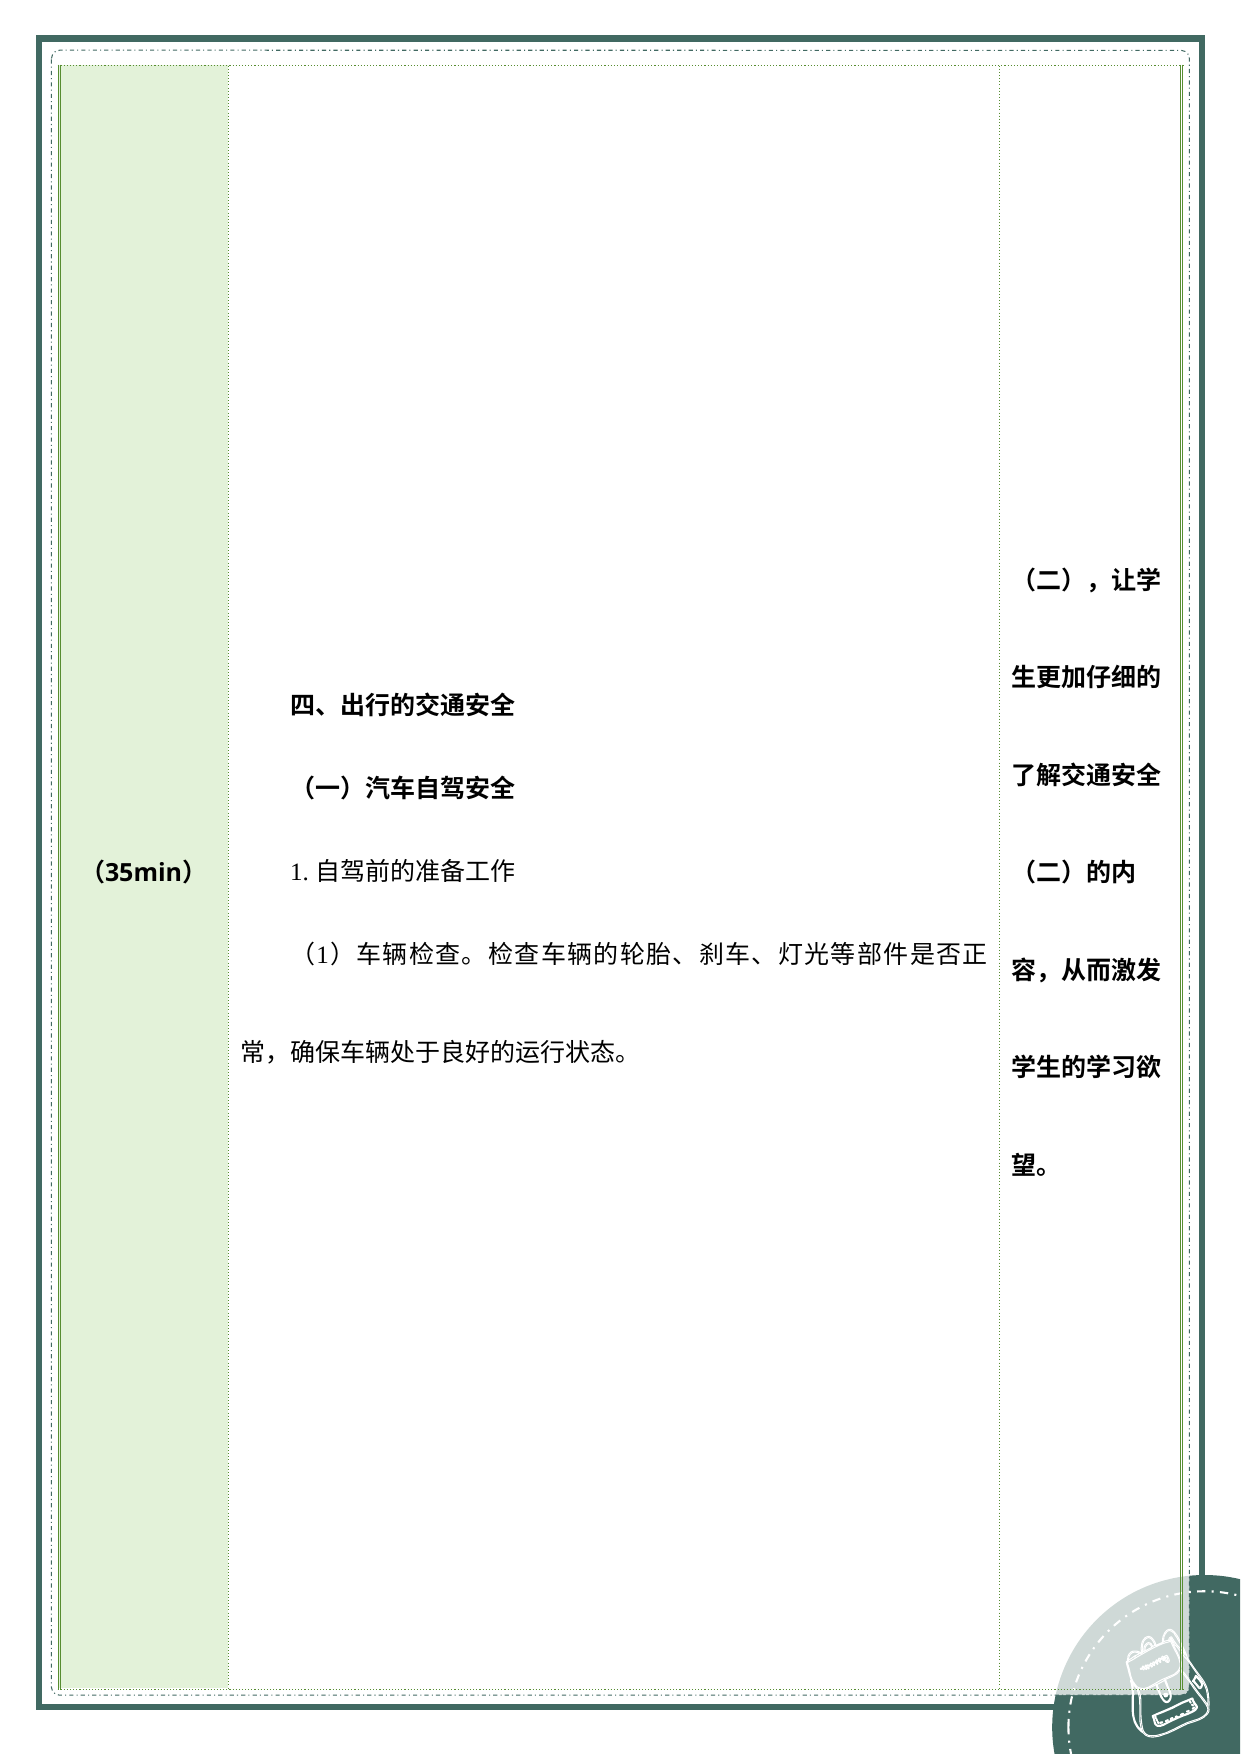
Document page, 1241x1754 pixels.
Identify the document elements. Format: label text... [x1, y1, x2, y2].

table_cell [229, 65, 1000, 1688]
table_cell 知识讲解 （35min） [61, 65, 228, 1688]
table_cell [1000, 65, 1180, 1688]
